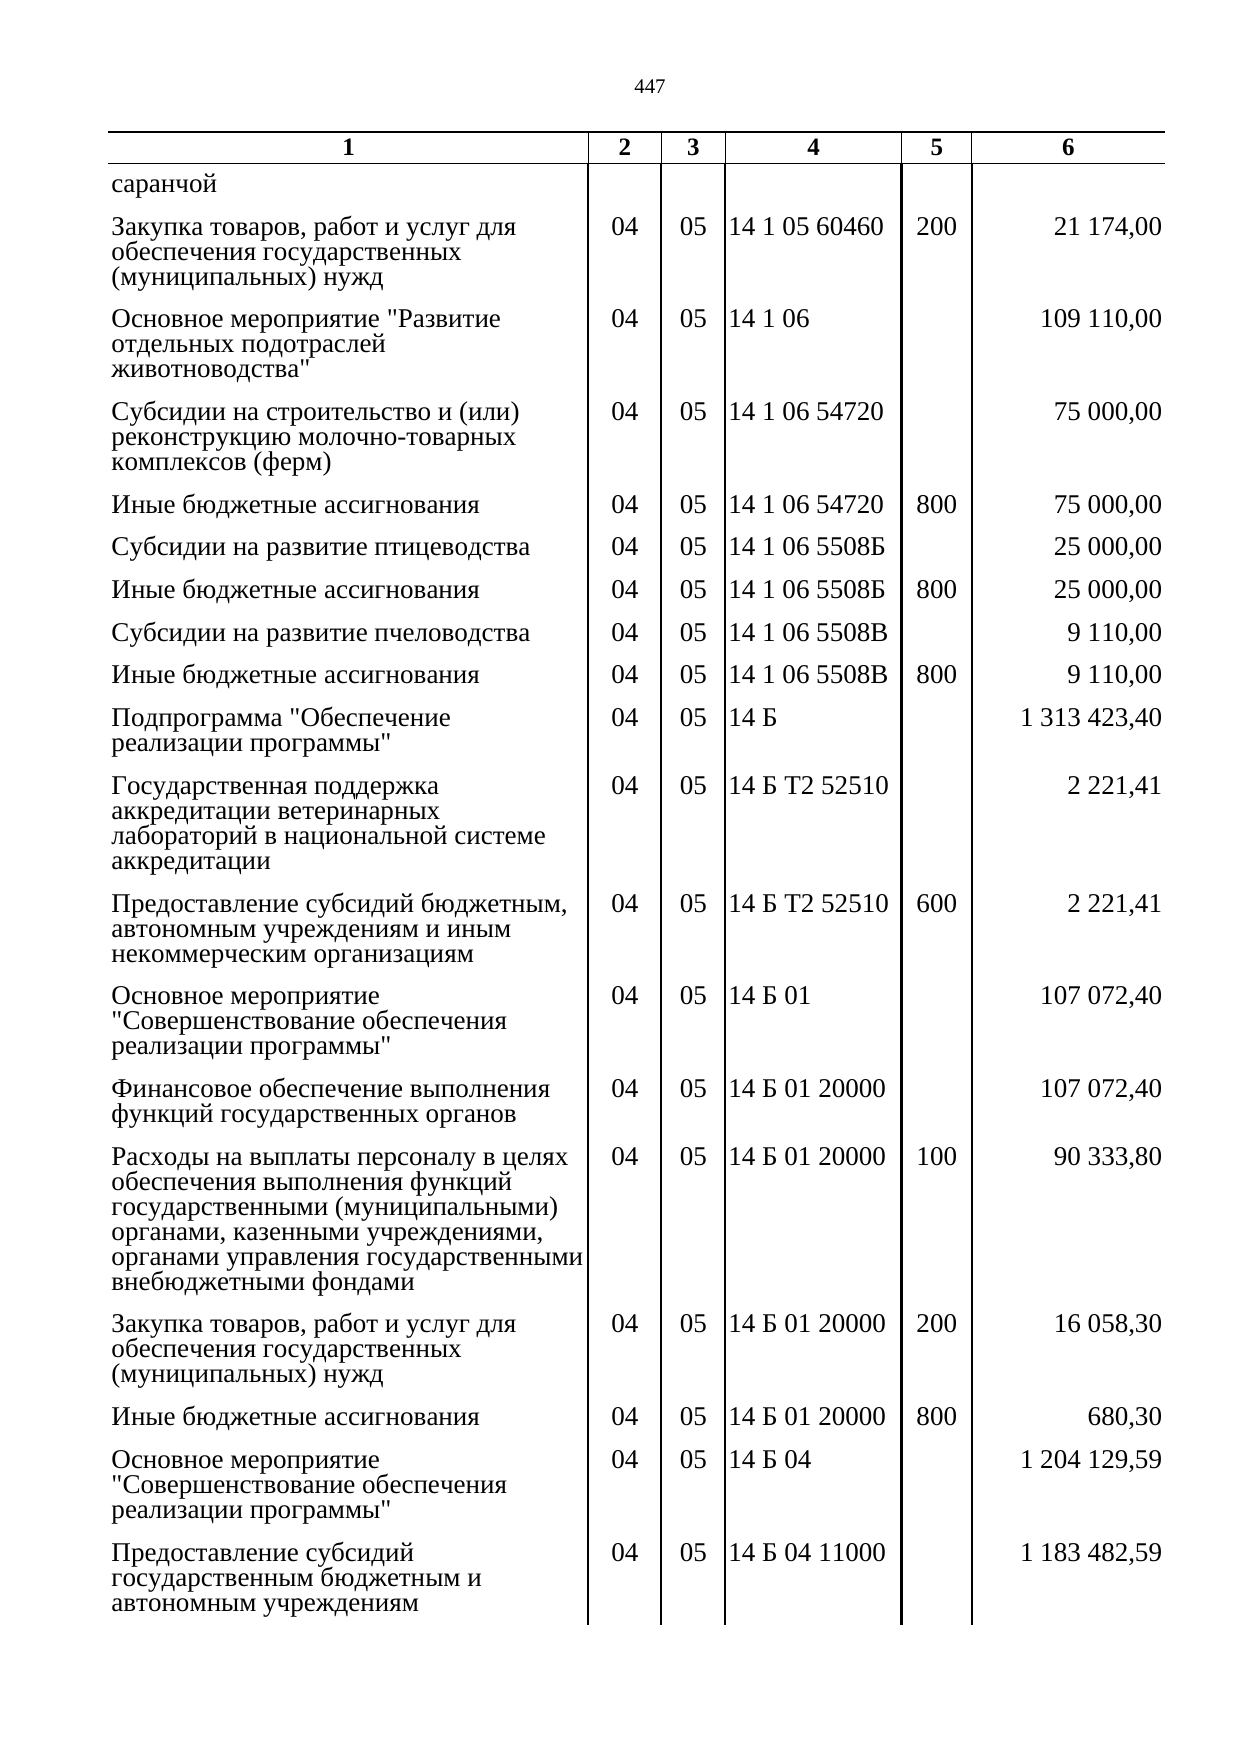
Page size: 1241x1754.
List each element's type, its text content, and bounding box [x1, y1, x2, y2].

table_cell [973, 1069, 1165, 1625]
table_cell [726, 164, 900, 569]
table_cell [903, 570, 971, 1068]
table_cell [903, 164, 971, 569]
table_header 2 [589, 133, 661, 163]
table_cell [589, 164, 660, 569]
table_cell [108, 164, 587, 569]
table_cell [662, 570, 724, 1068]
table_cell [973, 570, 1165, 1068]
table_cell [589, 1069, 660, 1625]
table_header 5 [902, 133, 971, 163]
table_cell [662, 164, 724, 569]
table_header 1 [108, 133, 588, 163]
table_header 3 [662, 133, 725, 163]
table_header 4 [726, 133, 901, 163]
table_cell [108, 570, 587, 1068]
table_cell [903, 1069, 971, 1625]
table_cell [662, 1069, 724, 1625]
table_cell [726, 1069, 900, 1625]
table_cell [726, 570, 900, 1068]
table_header 6 [972, 133, 1165, 163]
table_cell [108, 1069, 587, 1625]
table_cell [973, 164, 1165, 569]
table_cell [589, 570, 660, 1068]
